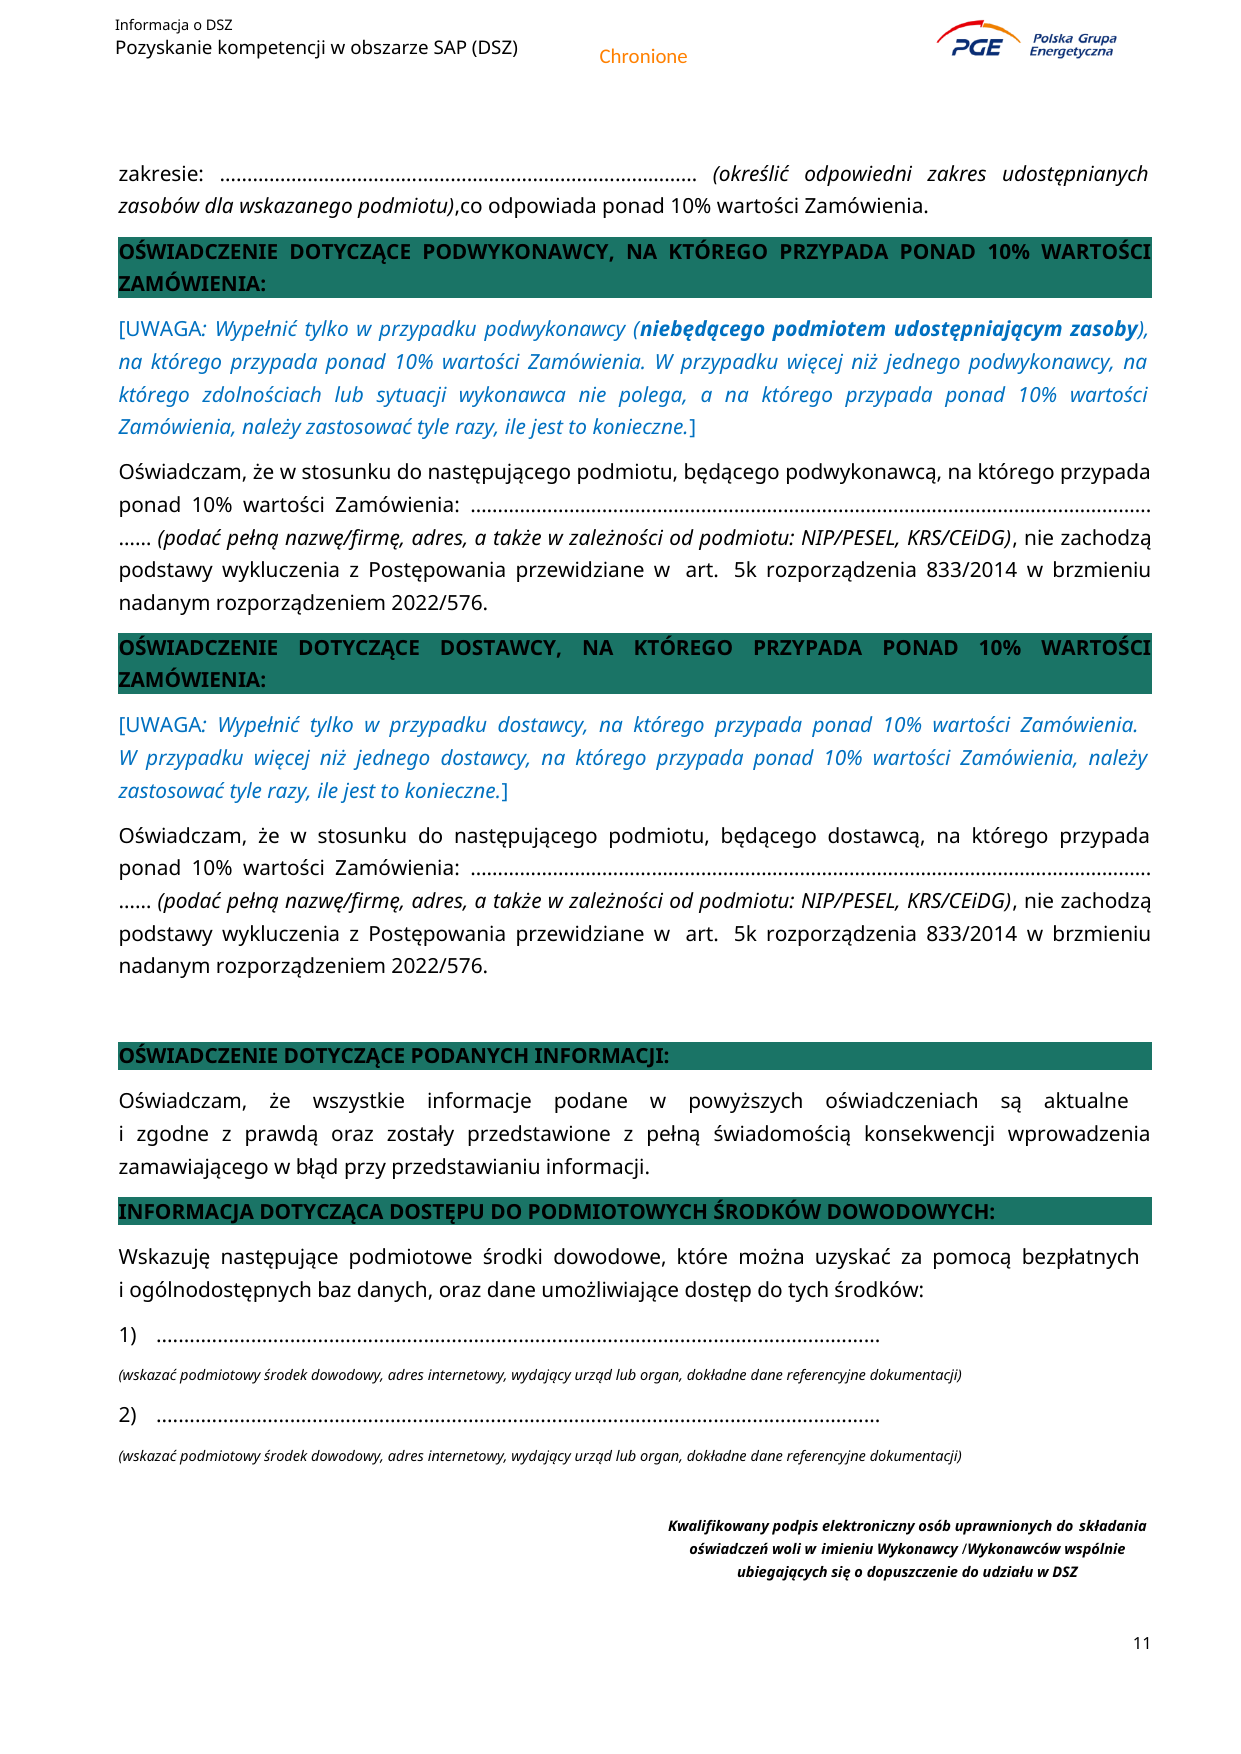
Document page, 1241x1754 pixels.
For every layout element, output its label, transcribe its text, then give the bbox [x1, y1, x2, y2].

text Oświadczam, że wszystkie informacje podane w powyższych oświadczeniach są aktualne i zgodne z prawdą oraz zostały przedstawione z pełną świadomością konsekwencji wprowadzenia zamawiającego w błąd przy przedstawianiu informacji. [118, 1087, 1152, 1180]
text Wskazuję następujące podmiotowe środki dowodowe, które można uzyskać za pomocą bezpłatnych i ogólnodostępnych baz danych, oraz dane umożliwiające dostęp do tych środków: [118, 1242, 1152, 1303]
text [UWAGA: Wypełnić tylko w przypadku dostawcy, na którego przypada ponad 10% wartości Zamówienia. W przypadku więcej niż jednego dostawcy, na którego przypada ponad 10% wartości Zamówienia, należy zastosować tyle razy, ile jest to konieczne.] [118, 711, 1152, 804]
text (wskazać podmiotowy środek dowodowy, adres internetowy, wydający urząd lub organ, dokładne dane referencyjne dokumentacji) [118, 1445, 1152, 1465]
text Oświadczam, że w stosunku do następującego podmiotu, będącego podwykonawcą, na którego przypada ponad 10% wartości Zamówienia: ……………………………………………………………………………………………….………..….…… (podać pełną nazwę/firmę, adres, a także w zależności od podmiotu: NIP/PESEL, KRS/CEiDG), nie zachodzą podstawy wykluczenia z Postępowania przewidziane w art. 5k rozporządzenia 833/2014 w brzmieniu nadanym rozporządzeniem 2022/576. [118, 457, 1152, 616]
text OŚWIADCZENIE DOTYCZĄCE DOSTAWCY, NA KTÓREGO PRZYPADA PONAD 10% WARTOŚCI ZAMÓWIENIA: [118, 633, 1152, 694]
text OŚWIADCZENIE DOTYCZĄCE PODWYKONAWCY, NA KTÓREGO PRZYPADA PONAD 10% WARTOŚCI ZAMÓWIENIA: [118, 237, 1152, 298]
text OŚWIADCZENIE DOTYCZĄCE PODANYCH INFORMACJI: [118, 1042, 1152, 1070]
text Oświadczam, że w stosunku do następującego podmiotu, będącego dostawcą, na którego przypada ponad 10% wartości Zamówienia: ……………………………………………………………………………………………….………..….…… (podać pełną nazwę/firmę, adres, a także w zależności od podmiotu: NIP/PESEL, KRS/CEiDG), nie zachodzą podstawy wykluczenia z Postępowania przewidziane w art. 5k rozporządzenia 833/2014 w brzmieniu nadanym rozporządzeniem 2022/576. [118, 821, 1152, 980]
text (wskazać podmiotowy środek dowodowy, adres internetowy, wydający urząd lub organ, dokładne dane referencyjne dokumentacji) [118, 1365, 1152, 1385]
text INFORMACJA DOTYCZĄCA DOSTĘPU DO PODMIOTOWYCH ŚRODKÓW DOWODOWYCH: [118, 1197, 1152, 1225]
text [UWAGA: Wypełnić tylko w przypadku podwykonawcy (niebędącego podmiotem udostępniającym zasoby), na którego przypada ponad 10% wartości Zamówienia. W przypadku więcej niż jednego podwykonawcy, na którego zdolnościach lub sytuacji wykonawca nie polega, a na którego przypada ponad 10% wartości Zamówienia, należy zastosować tyle razy, ile jest to konieczne.] [118, 314, 1152, 441]
text Kwalifikowany podpis elektroniczny osób uprawnionych do składania oświadczeń woli w imieniu Wykonawcy /Wykonawców wspólnie ubiegających się o dopuszczenie do udziału w DSZ [664, 1516, 1152, 1581]
list .................................................................................................................................. [118, 1400, 1152, 1429]
picture [920, 14, 1132, 78]
text Oświadczam, że w celu wykazania spełniania warunków udziału w Postępowaniu, określonych przez Zamawiającego w pkt 10.1 Informacji, polegam na zdolnościach lub sytuacji następującego podmiotu udostępniającego zasoby: ………………………………………………………………………...…………………………………….… (podać pełną nazwę/firmę, adres, a także w zależności od podmiotu: NIP/PESEL, KRS/CEiDG), w następującym zakresie: …………………………………………………………………………… (określić odpowiedni zakres udostępnianych zasobów dla wskazanego podmiotu),co odpowiada ponad 10% wartości Zamówienia. [118, 159, 1152, 220]
list .................................................................................................................................. [118, 1320, 1152, 1348]
